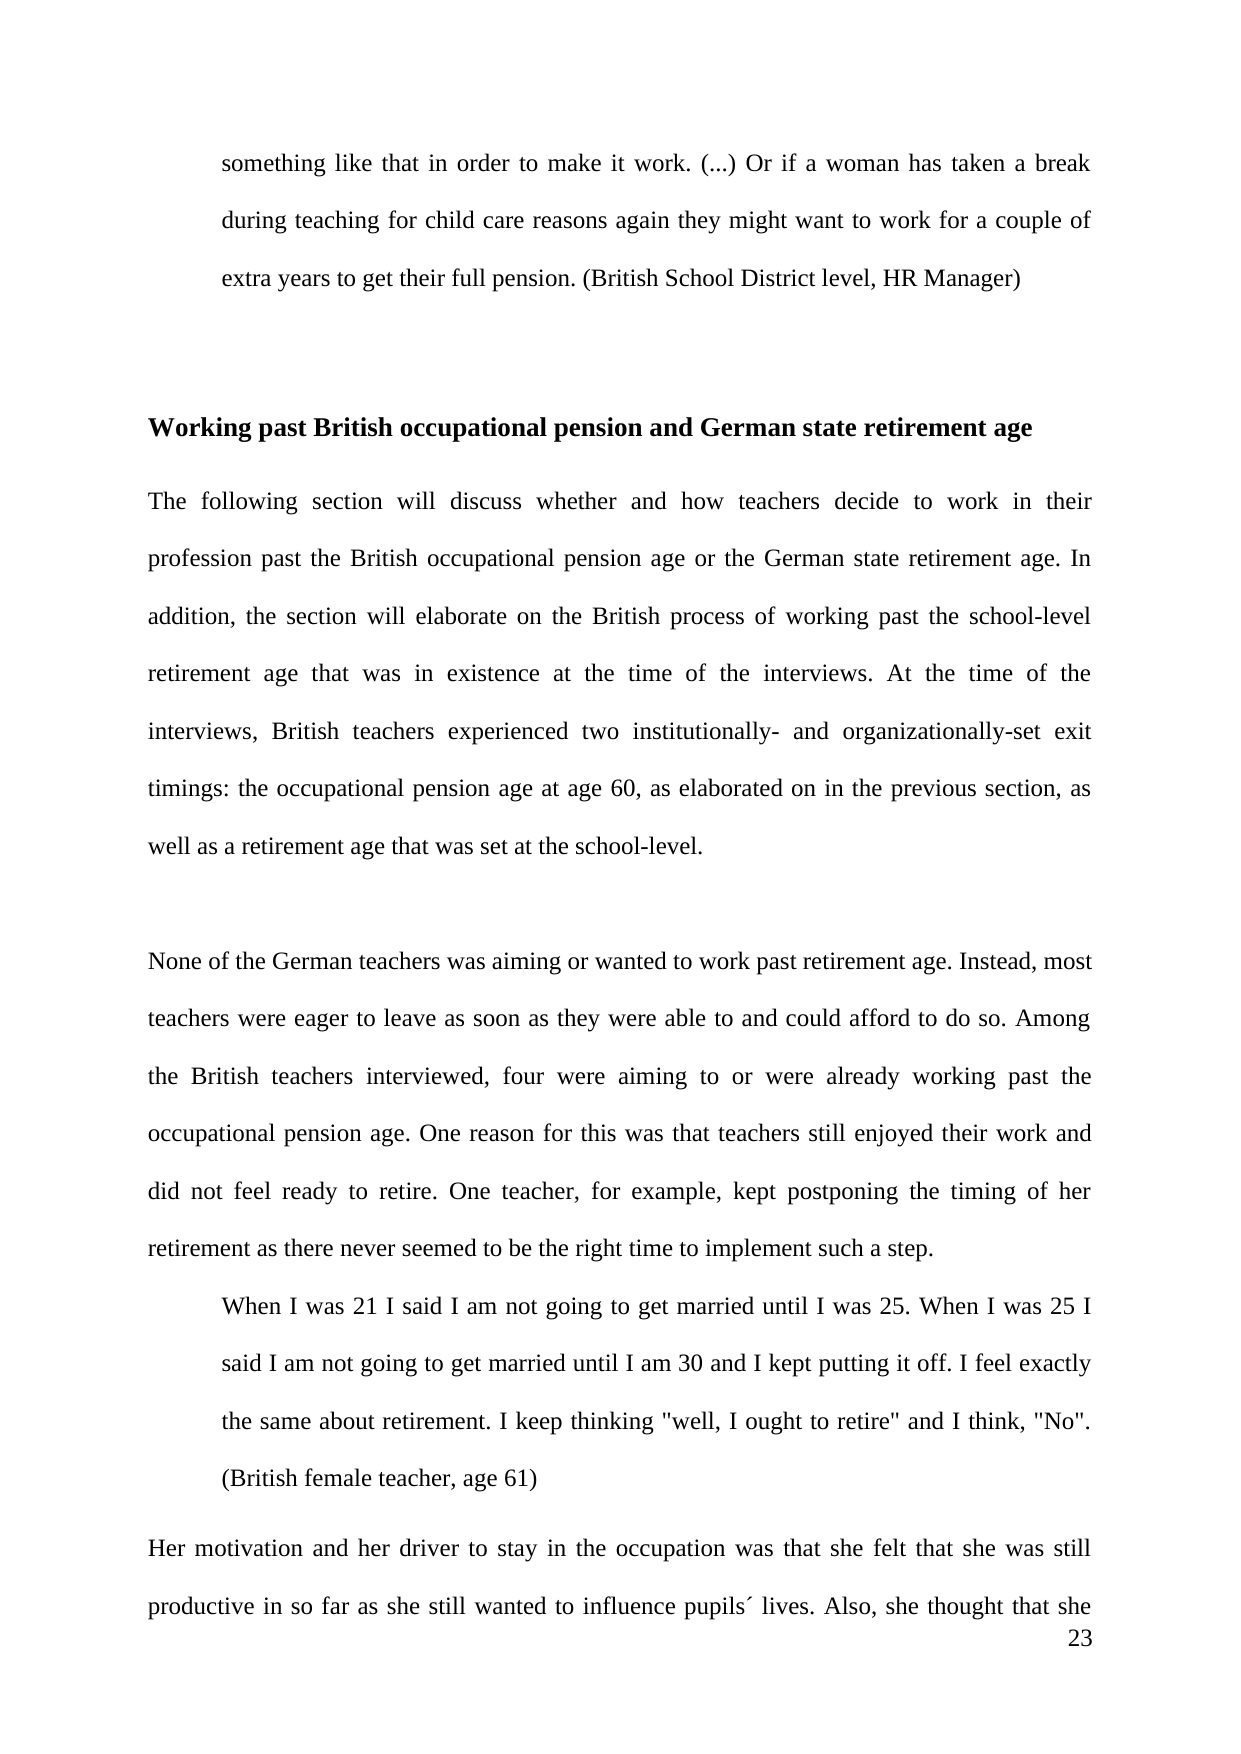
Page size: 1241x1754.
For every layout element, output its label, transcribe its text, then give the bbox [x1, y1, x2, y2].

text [148, 1533, 1093, 1619]
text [221, 148, 1093, 291]
subtitle Working past British occupational pension and German state retirement age [148, 411, 1093, 442]
text The following section will discuss whether and how teachers decide to work in their profession past the British occupational pension age or the German state retirement age. In addition, the section will elaborate on the British process of working past the school-level retirement age that was in existence at the time of the interviews. At the time of the interviews, British teachers experienced two institutionally- and organizationally-set exit timings: the occupational pension age at age 60, as elaborated on in the previous section, as well as a retirement age that was set at the school-level. [148, 486, 1093, 859]
text When I was 21 I said I am not going to get married until I was 25. When I was 25 I said I am not going to get married until I am 30 and I kept putting it off. I feel exactly the same about retirement. I keep thinking "well, I ought to retire" and I think, "No". (British female teacher, age 61) [221, 1291, 1093, 1492]
text None of the German teachers was aiming or wanted to work past retirement age. Instead, most teachers were eager to leave as soon as they were able to and could afford to do so. Among the British teachers interviewed, four were aiming to or were already working past the occupational pension age. One reason for this was that teachers still enjoyed their work and did not feel ready to retire. One teacher, for example, kept postponing the timing of her retirement as there never seemed to be the right time to implement such a step. [148, 946, 1093, 1262]
